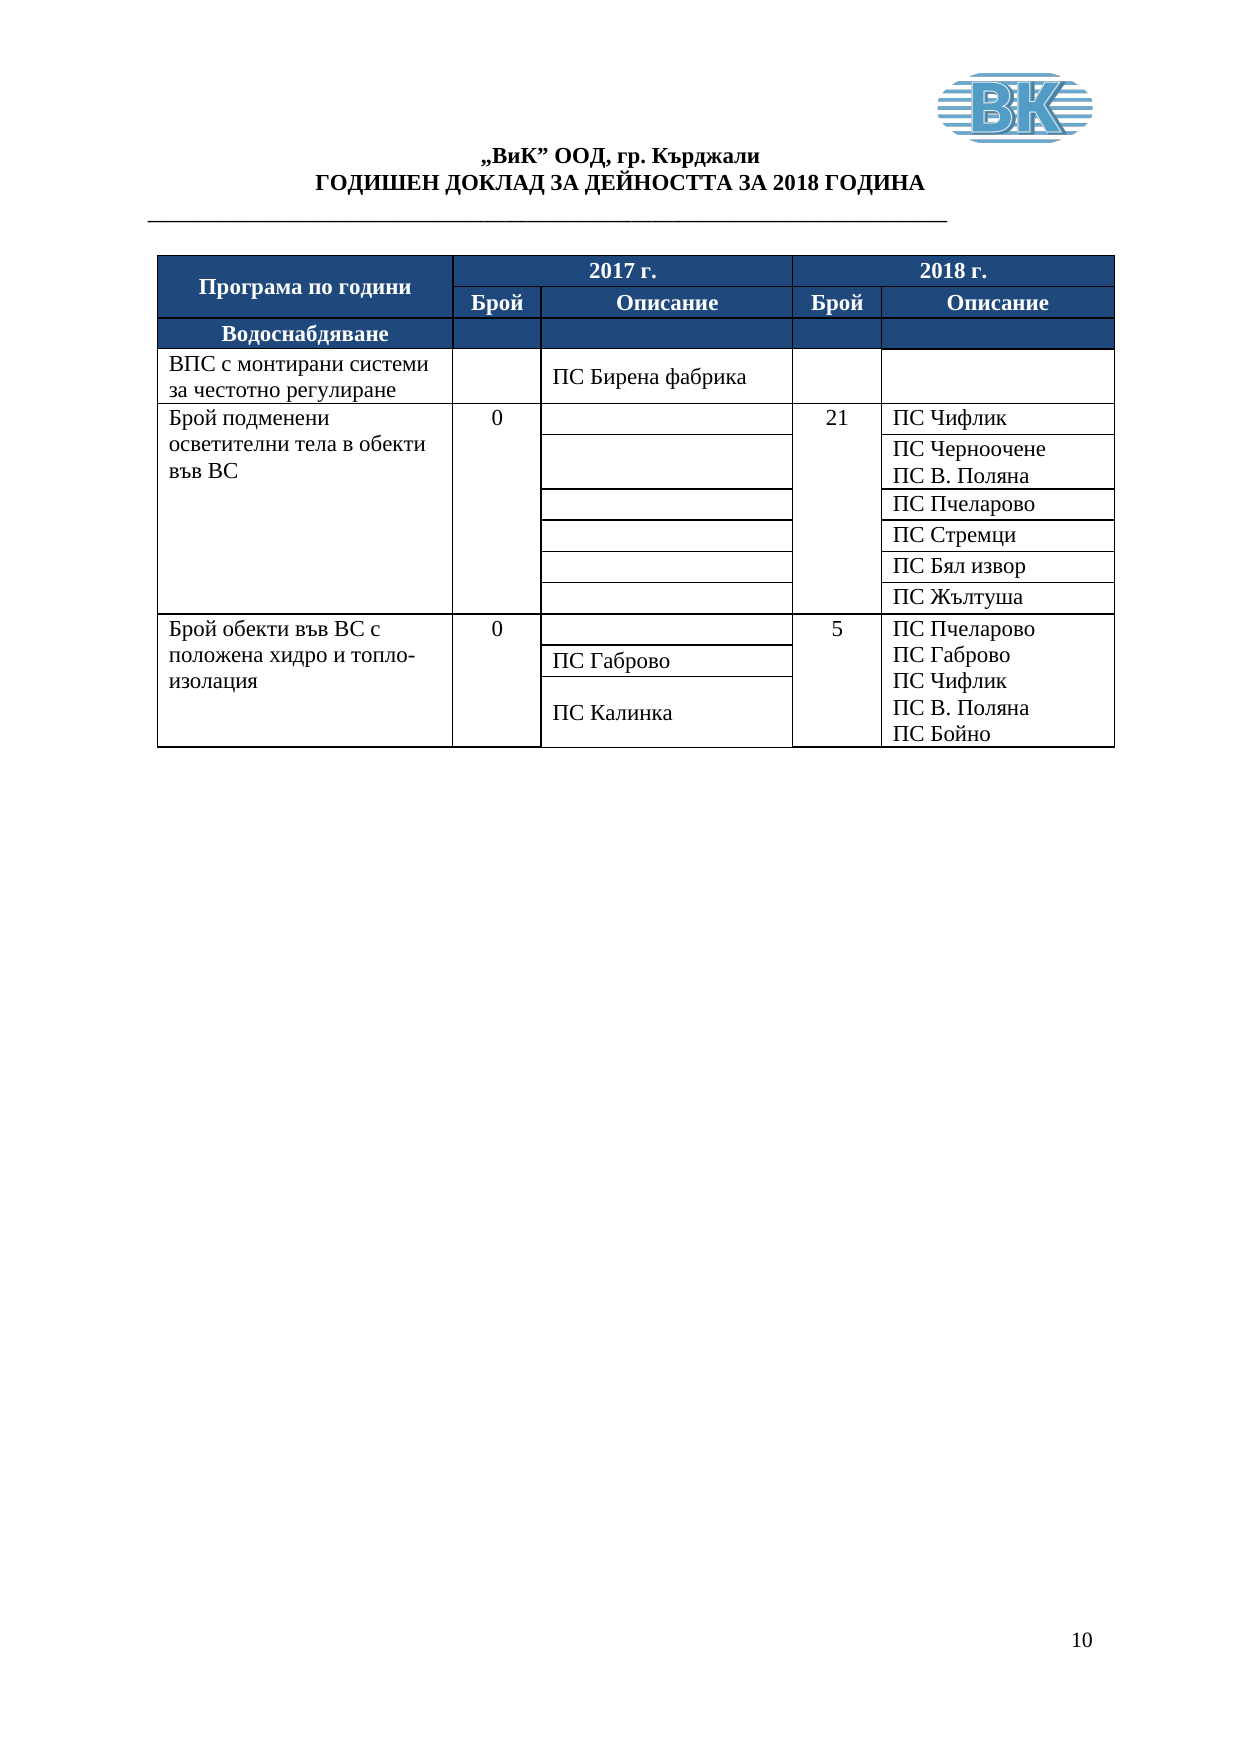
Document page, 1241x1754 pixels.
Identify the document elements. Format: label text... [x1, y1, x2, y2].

table_cell Брой помпени агрегати във ВПС с монтирани системи за честотно регулиране [158, 349, 452, 402]
table_cell Описание [542, 287, 792, 317]
table_cell 21 [793, 404, 881, 613]
table_cell ПС Стремци [882, 521, 1114, 551]
table_cell [542, 319, 792, 348]
table_cell ПС Чифлик [882, 404, 1114, 434]
table_cell Брой обекти във ВС с положена хидро и топло-изолация [158, 615, 452, 746]
table_cell ПС Калинка [542, 677, 792, 746]
table_cell [454, 319, 540, 348]
table_cell [542, 490, 792, 519]
table_cell 0 [453, 615, 540, 746]
table_cell [882, 350, 1114, 402]
table_cell 5 [793, 615, 881, 746]
table_cell [542, 435, 792, 488]
table_cell Брой подменени осветителни тела в обекти във ВС [158, 404, 452, 613]
table_header 2017 г. [454, 256, 792, 286]
table_cell ПС Черноочене ПС В. Поляна [882, 435, 1114, 488]
table_cell [453, 349, 540, 402]
table_cell ПС Жълтуша [882, 583, 1114, 613]
table_cell ПС Пчеларово ПС Габрово ПС Чифлик ПС В. Поляна ПС Бойно [882, 615, 1114, 746]
table_cell [542, 552, 792, 582]
table_cell Брой [793, 287, 881, 317]
table_header Програма по години [158, 256, 452, 317]
table_cell [542, 615, 792, 644]
table_cell 0 [453, 404, 540, 613]
table_cell [542, 583, 792, 613]
table_cell [793, 319, 881, 348]
table_cell ПС Габрово [542, 646, 792, 676]
table_cell ПС Пчеларово [882, 490, 1114, 519]
table_cell 0 [793, 349, 881, 402]
table_cell ПС Бял извор [882, 552, 1114, 582]
table_cell Водоснабдяване [158, 319, 452, 348]
table_cell [542, 521, 792, 551]
table_cell ПС Бирена фабрика [542, 349, 792, 402]
table_header 2018 г. [793, 256, 1114, 286]
table_cell [542, 404, 792, 434]
table_cell Описание [882, 287, 1114, 317]
picture [937, 73, 1093, 143]
table_cell Брой [454, 287, 540, 317]
table_cell [882, 319, 1114, 348]
